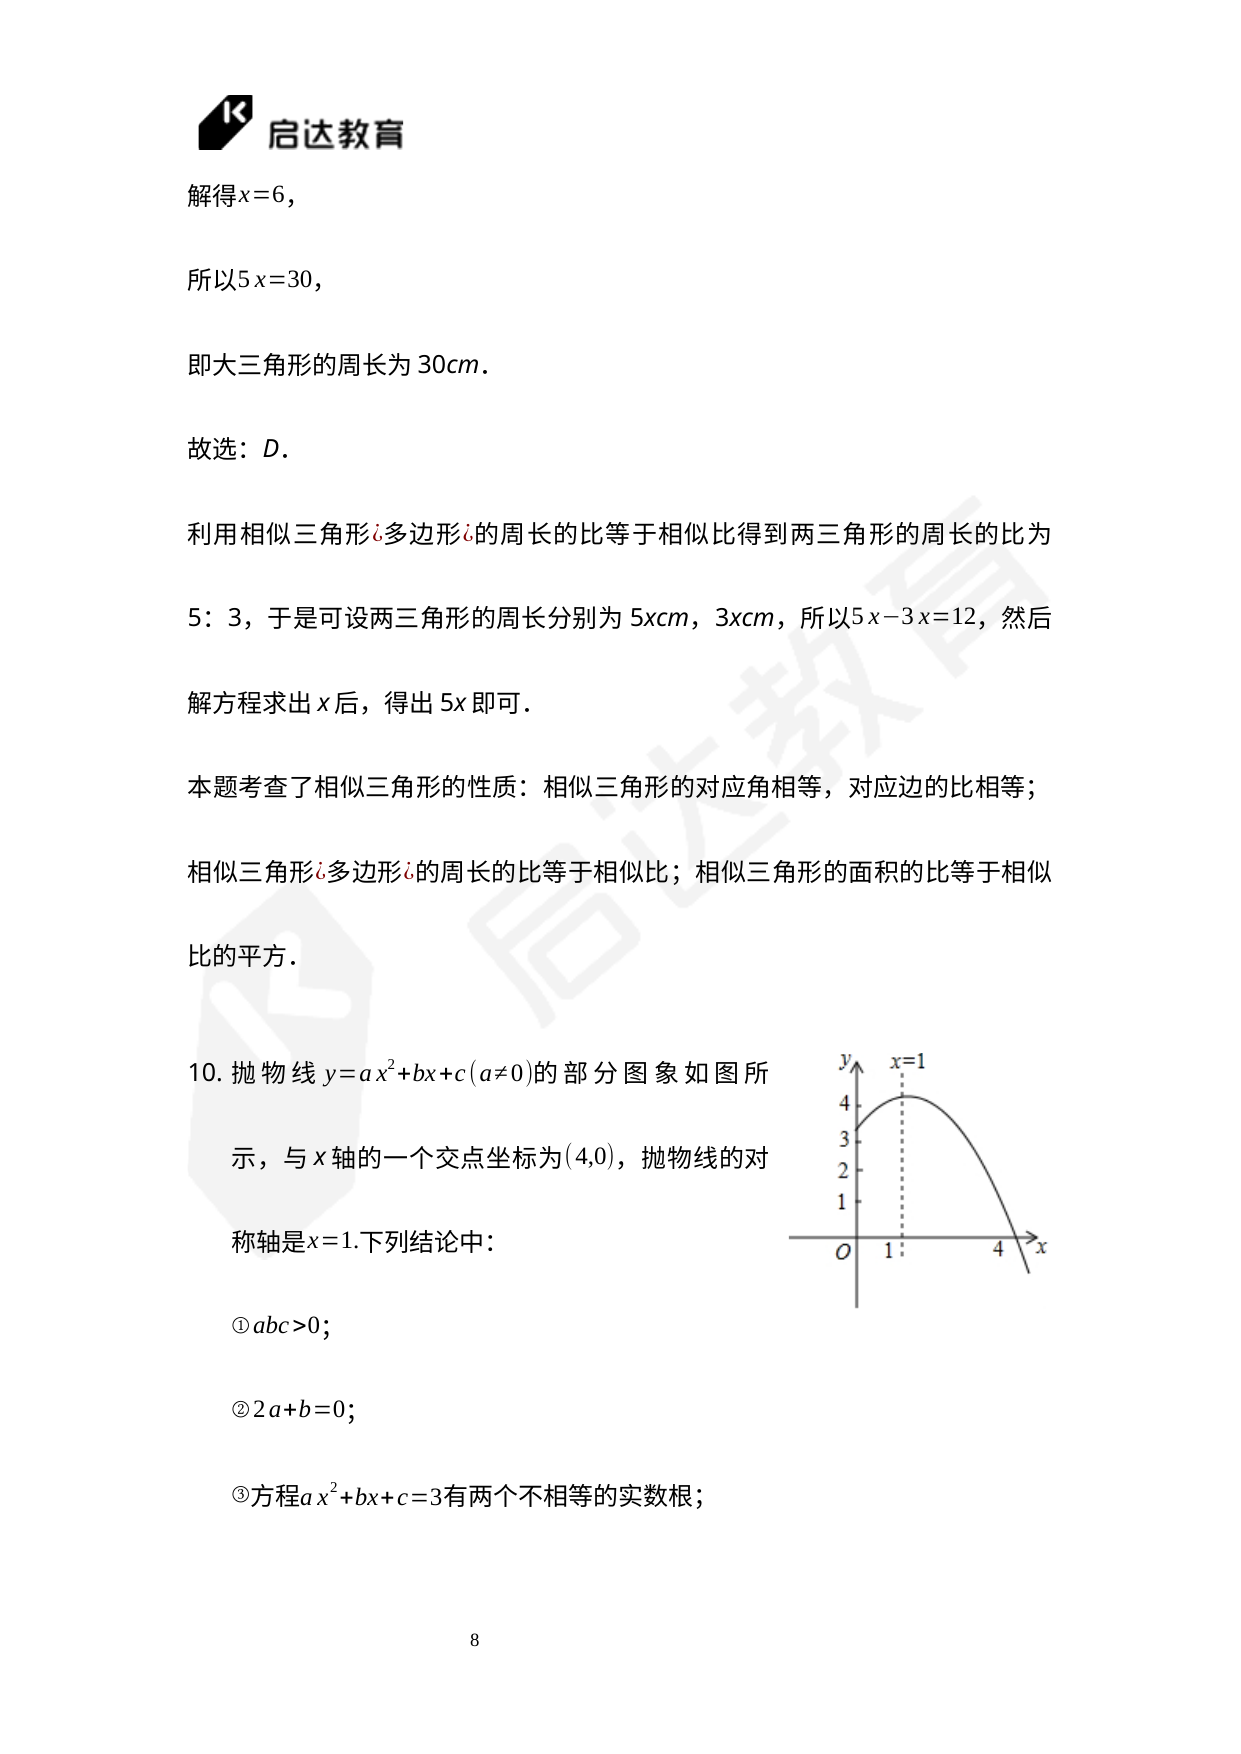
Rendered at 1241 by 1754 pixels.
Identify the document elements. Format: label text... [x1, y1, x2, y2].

picture [198, 95, 404, 150]
picture [788, 1053, 1053, 1313]
list 抛物线的部分图象如图所示，与x轴的一个交点坐标为，抛物线的对称轴是下列结论中： ； ； 方程有两个不相等的实数根； 抛物线与x轴的另一个交点坐标为； 若点在该抛物线上，则． 其中正确的有 [187, 1039, 1053, 1527]
